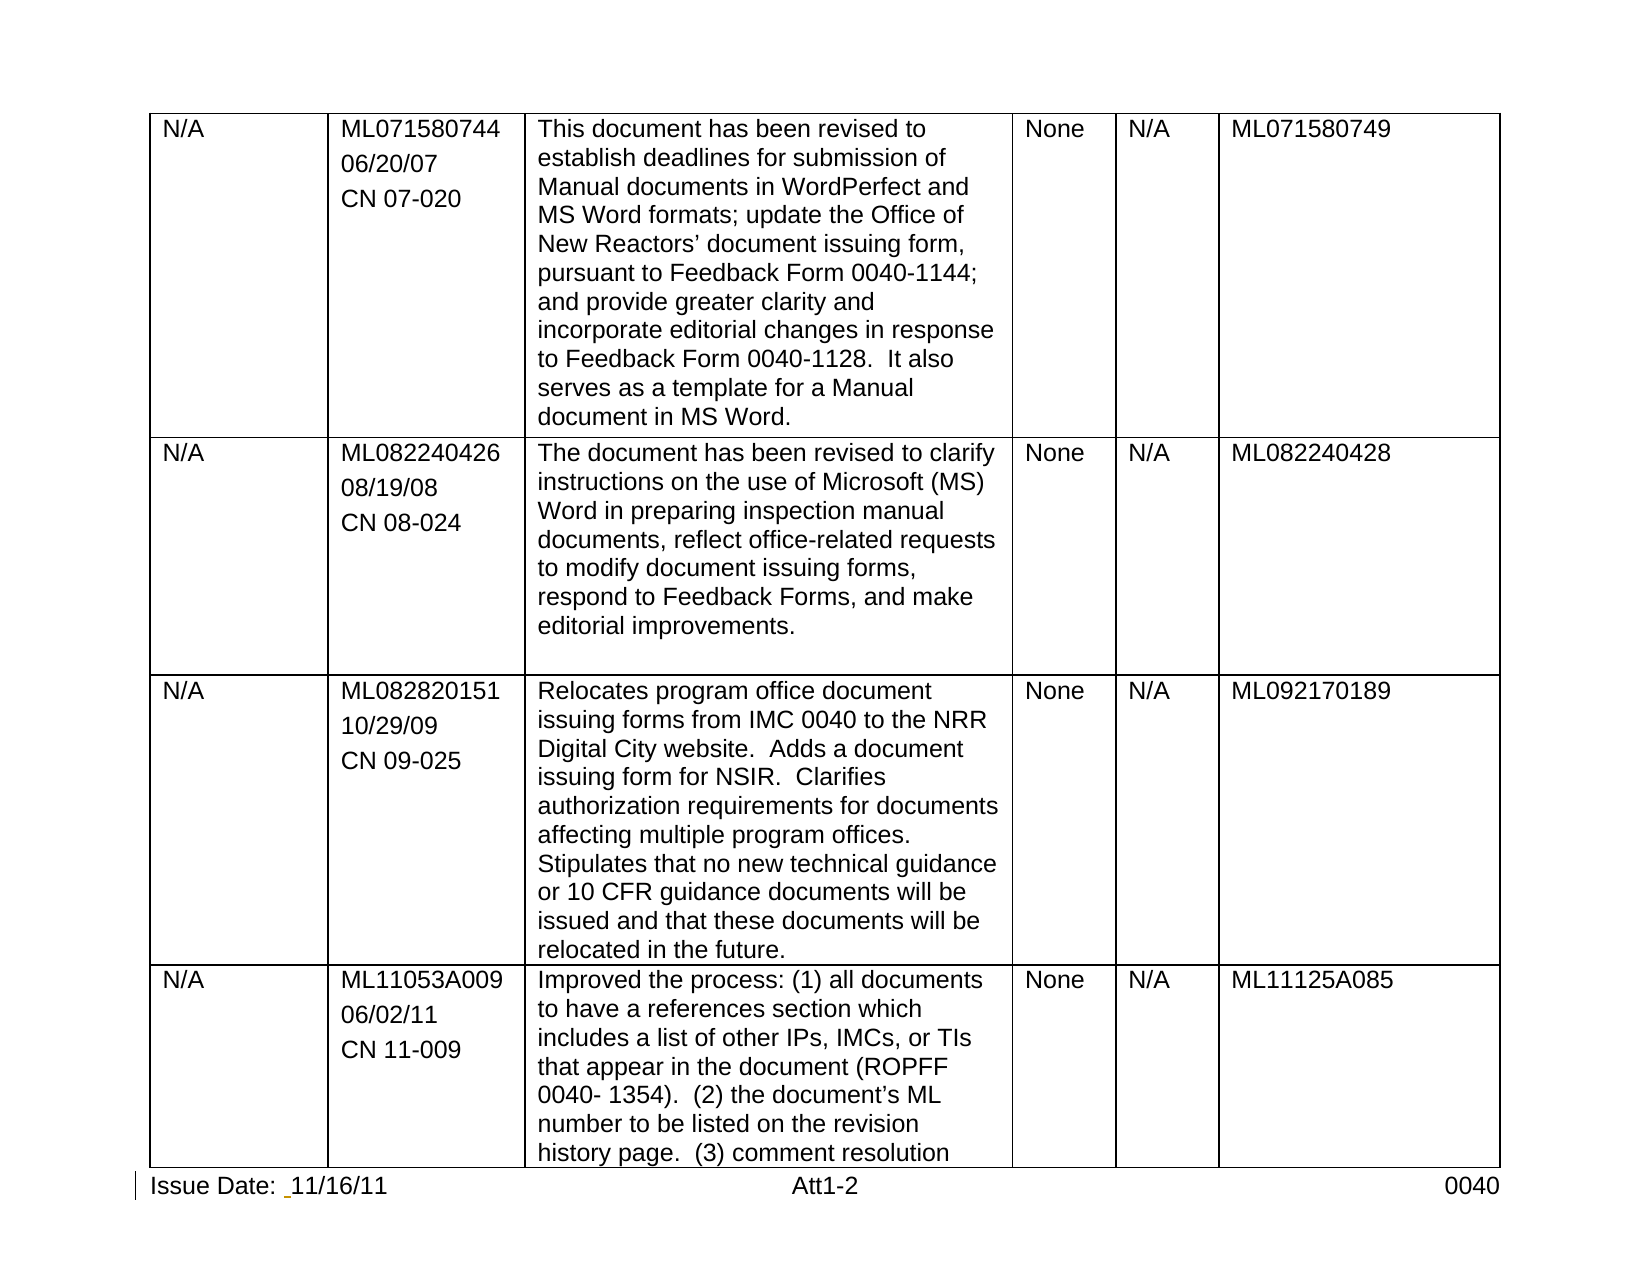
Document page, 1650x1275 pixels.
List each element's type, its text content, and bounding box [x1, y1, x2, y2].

table_cell N/A [151, 966, 327, 1167]
table_cell ML11125A085 [1220, 966, 1499, 1167]
table_header ML071580744 06/20/07 CN 07-020 [329, 114, 524, 437]
table_header N/A [151, 114, 327, 437]
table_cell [329, 966, 524, 1167]
table_cell ML082240426 08/19/08 CN 08-024 [329, 438, 524, 674]
table_cell N/A [151, 676, 327, 964]
table_header This document has been revised to establish deadlines for submission of Manual documents in WordPerfect and MS Word formats; update the Office of New Reactors’ document issuing form, pursuant to Feedback Form 0040-1144; and provide greater clarity and incorporate editorial changes in response to Feedback Form 0040-1128. It also serves as a template for a Manual document in MS Word. [526, 114, 1012, 437]
table_cell N/A [1117, 438, 1218, 674]
table_cell ML082820151 10/29/09 CN 09-025 [329, 676, 524, 964]
table_cell Relocates program office document issuing forms from IMC 0040 to the website. Adds a document issuing form for NSIR. Clarifies authorization requirements for documents affecting multiple program offices. Stipulates that no new technical guidance or 10 CFR guidance documents will be issued and that these documents will be relocated in the future. [526, 676, 1012, 964]
table_cell None [1013, 676, 1115, 964]
table_cell ML092170189 [1220, 676, 1499, 964]
table_header ML071580749 [1220, 114, 1499, 437]
table_cell ML082240428 [1220, 438, 1499, 674]
table_cell N/A [1117, 676, 1218, 964]
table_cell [526, 966, 1012, 1167]
table_cell None [1013, 966, 1115, 1167]
table_cell N/A [1117, 966, 1218, 1167]
table_cell None [1013, 438, 1115, 674]
table_header N/A [1117, 114, 1218, 437]
table_cell N/A [151, 438, 327, 674]
table_cell The document has been revised to clarify instructions on the use of Microsoft (MS) Word in preparing inspection manual documents, reflect office-related requests to modify document issuing forms, respond to Feedback Forms, and make editorial improvements. [526, 438, 1012, 674]
table_header None [1013, 114, 1115, 437]
